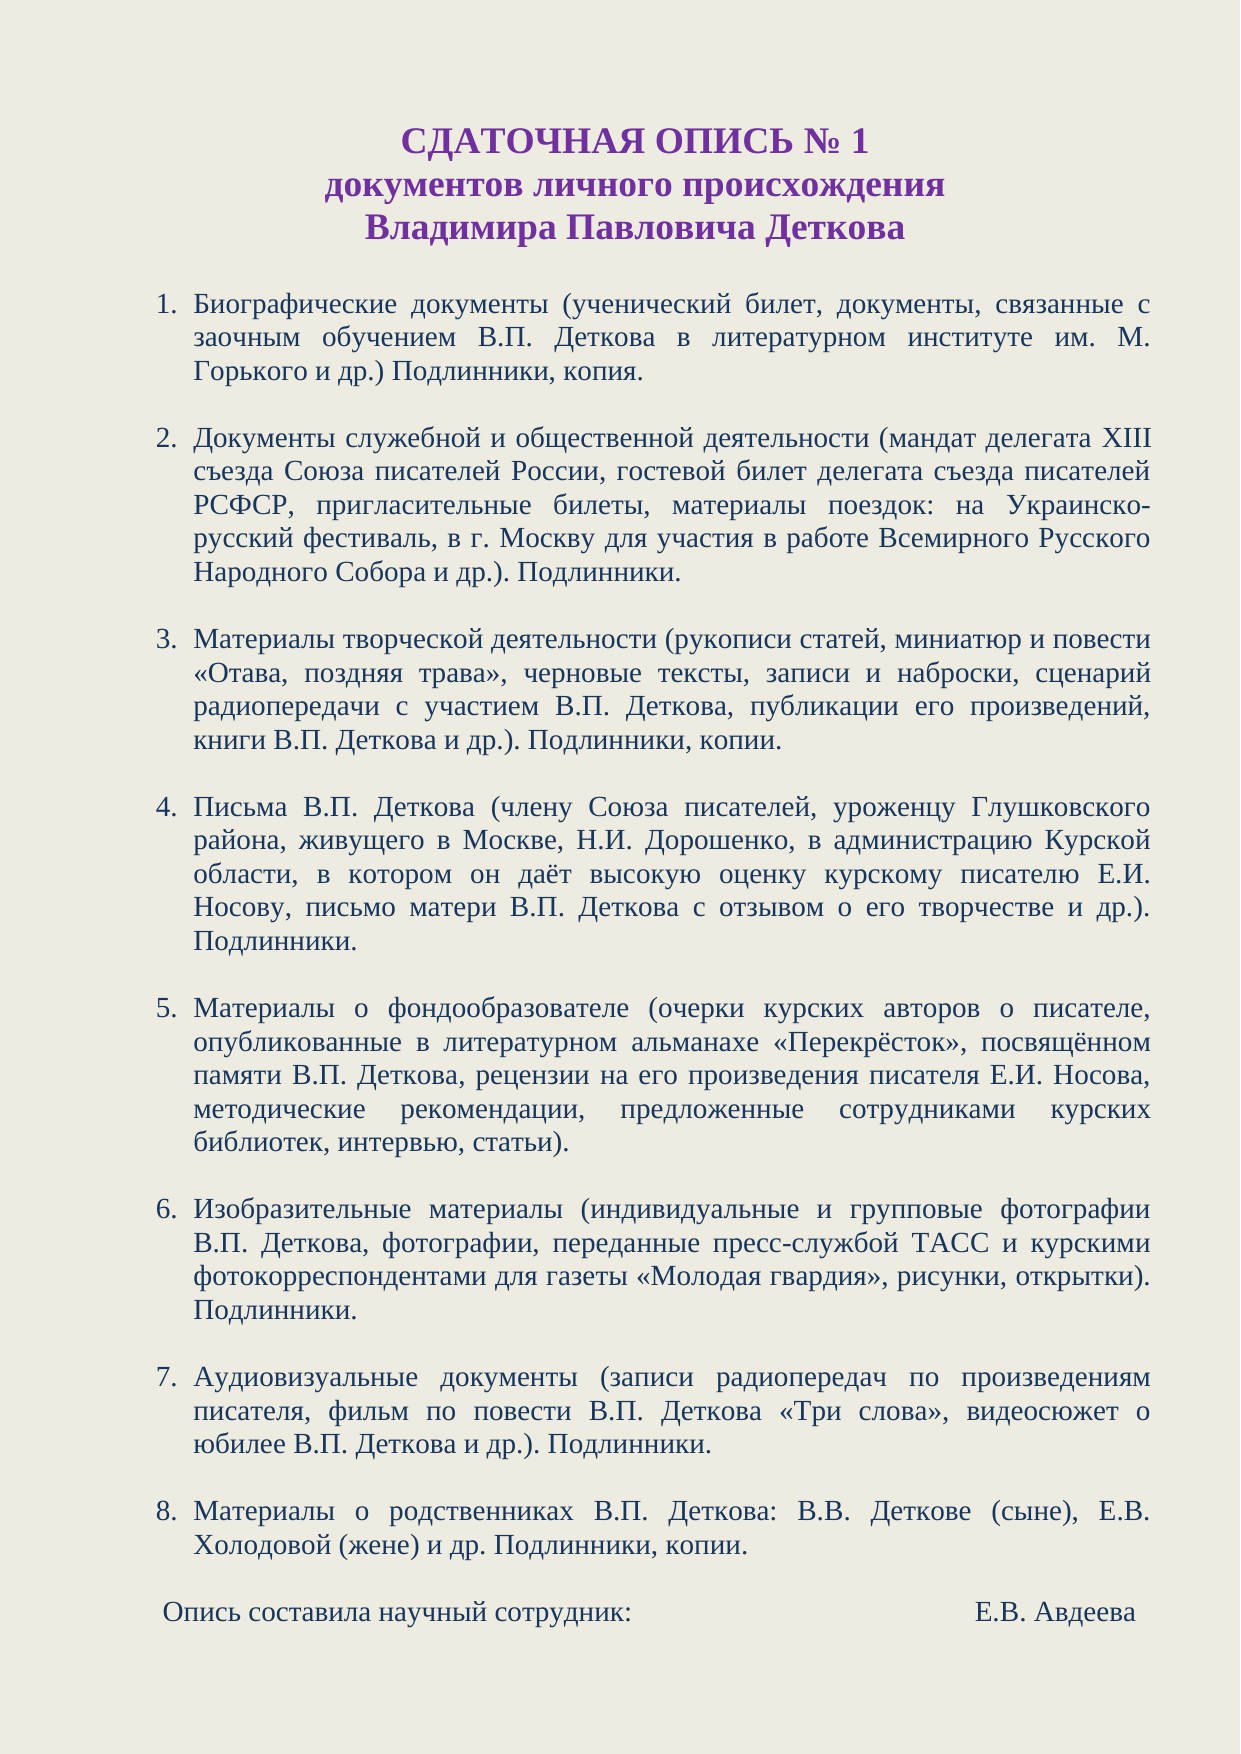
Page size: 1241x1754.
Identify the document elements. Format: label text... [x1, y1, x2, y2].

list Материалы творческой деятельности (рукописи статей, миниатюр и повести «Отава, поздняя трава», черновые тексты, записи и наброски, сценарий радиопередачи с участием В.П. Деткова, публикации его произведений, книги В.П. Деткова и др.). Подлинники, копии. [156, 621, 1152, 755]
text Опись составила научный сотрудник: Е.В. Авдеева [162, 1594, 1152, 1627]
list Материалы о родственниках В.П. Деткова: В.В. Деткове (сыне), Е.В. Холодовой (жене) и др. Подлинники, копии. [156, 1493, 1152, 1560]
list Биографические документы (ученический билет, документы, связанные с заочным обучением В.П. Деткова в литературном институте им. М. Горького и др.) Подлинники, копия. [156, 286, 1152, 386]
text СДАТОЧНАЯ ОПИСЬ № 1 [118, 118, 1152, 161]
list Аудиовизуальные документы (записи радиопередач по произведениям писателя, фильм по повести В.П. Деткова «Три слова», видеосюжет о юбилее В.П. Деткова и др.). Подлинники. [156, 1359, 1152, 1460]
list Письма В.П. Деткова (члену Союза писателей, уроженцу Глушковского района, живущего в Москве, Н.И. Дорошенко, в администрацию Курской области, в котором он даёт высокую оценку курскому писателю Е.И. Носову, письмо матери В.П. Деткова с отзывом о его творчестве и др.). Подлинники. [156, 789, 1152, 957]
text документов личного происхождения [118, 161, 1152, 204]
list Материалы о фондообразователе (очерки курских авторов о писателе, опубликованные в литературном альманахе «Перекрёсток», посвящённом памяти В.П. Деткова, рецензии на его произведения писателя Е.И. Носова, методические рекомендации, предложенные сотрудниками курских библиотек, интервью, статьи). [156, 990, 1152, 1158]
text Владимира Павловича Деткова [118, 204, 1152, 247]
list Изобразительные материалы (индивидуальные и групповые фотографии В.П. Деткова, фотографии, переданные пресс-службой ТАСС и курскими фотокорреспондентами для газеты «Молодая гвардия», рисунки, открытки). Подлинники. [156, 1191, 1152, 1326]
list Документы служебной и общественной деятельности (мандат делегата XIII съезда Союза писателей России, гостевой билет делегата съезда писателей РСФСР, пригласительные билеты, материалы поездок: на Украинско-русский фестиваль, в г. Москву для участия в работе Всемирного Русского Народного Собора и др.). Подлинники. [156, 420, 1152, 588]
